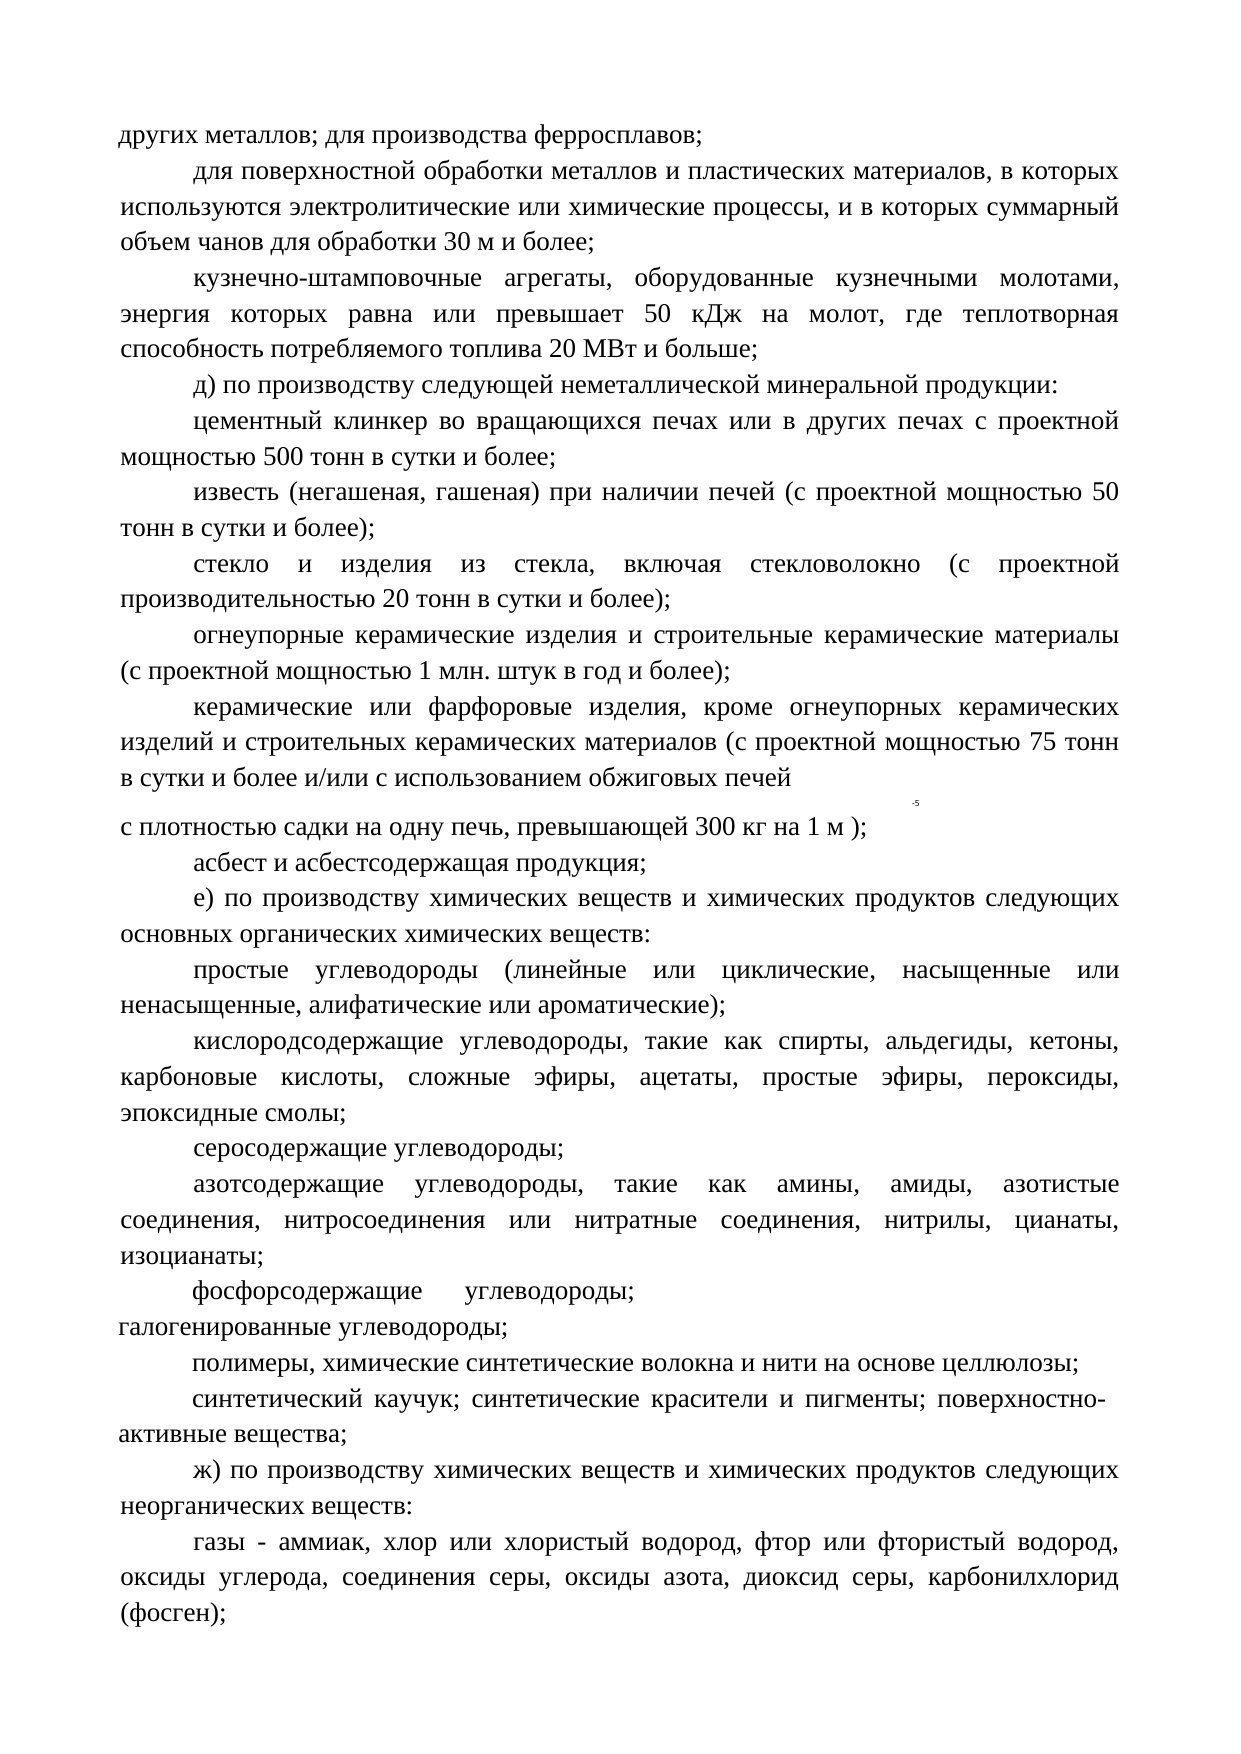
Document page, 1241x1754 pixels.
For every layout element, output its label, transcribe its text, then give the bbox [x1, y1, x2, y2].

text простые углеводороды (линейные или циклические, насыщенные или ненасыщенные, алифатические или ароматические); [120, 953, 1120, 1020]
text кузнечно-штамповочные агрегаты, оборудованные кузнечными молотами, энергия которых равна или превышает 50 кДж на молот, где теплотворная способность потребляемого топлива 20 МВт и больше; [120, 261, 1120, 364]
text серосодержащие углеводороды; [120, 1132, 1122, 1163]
text фосфорсодержащие углеводороды; галогенированные углеводороды; [118, 1274, 635, 1341]
text д) по производству следующей неметаллической минеральной продукции: [120, 368, 1120, 399]
text для поверхностной обработки металлов и пластических материалов, в которых используются электролитические или химические процессы, и в которых суммарный объем чанов для обработки 30 м и более; [120, 154, 1120, 256]
text цементный клинкер во вращающихся печах или в других печах с проектной мощностью 500 тонн в сутки и более; [120, 404, 1120, 471]
text полимеры, химические синтетические волокна и нити на основе целлюлозы; [118, 1346, 1120, 1377]
text синтетический каучук; синтетические красители и пигменты; поверхностно-активные вещества; [118, 1382, 1107, 1448]
text керамические или фарфоровые изделия, кроме огнеупорных керамических изделий и строительных керамических материалов (с проектной мощностью 75 тонн в сутки и более и/или с использованием обжиговых печей [120, 690, 1120, 792]
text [118, 118, 1120, 149]
text известь (негашеная, гашеная) при наличии печей (с проектной мощностью 50 тонн в сутки и более); [120, 475, 1120, 542]
text с плотностью садки на одну печь, превышающей 300 кг на 1 м ); асбест и асбестсодержащая продукция; [120, 810, 937, 877]
text кислородсодержащие углеводороды, такие как спирты, альдегиды, кетоны, карбоновые кислоты, сложные эфиры, ацетаты, простые эфиры, пероксиды, эпоксидные смолы; [120, 1024, 1120, 1127]
text стекло и изделия из стекла, включая стекловолокно (с проектной производительностью 20 тонн в сутки и более); [120, 547, 1120, 614]
text ж) по производству химических веществ и химических продуктов следующих неорганических веществ: [120, 1453, 1120, 1520]
text е) по производству химических веществ и химических продуктов следующих основных органических химических веществ: [120, 881, 1120, 948]
text огнеупорные керамические изделия и строительные керамические материалы (с проектной мощностью 1 млн. штук в год и более); [120, 618, 1120, 685]
text азотсодержащие углеводороды, такие как амины, амиды, азотистые соединения, нитросоединения или нитратные соединения, нитрилы, цианаты, изоцианаты; [120, 1167, 1120, 1270]
text газы - аммиак, хлор или хлористый водород, фтор или фтористый водород, оксиды углерода, соединения серы, оксиды азота, диоксид серы, карбонилхлорид (фосген); [120, 1524, 1120, 1627]
